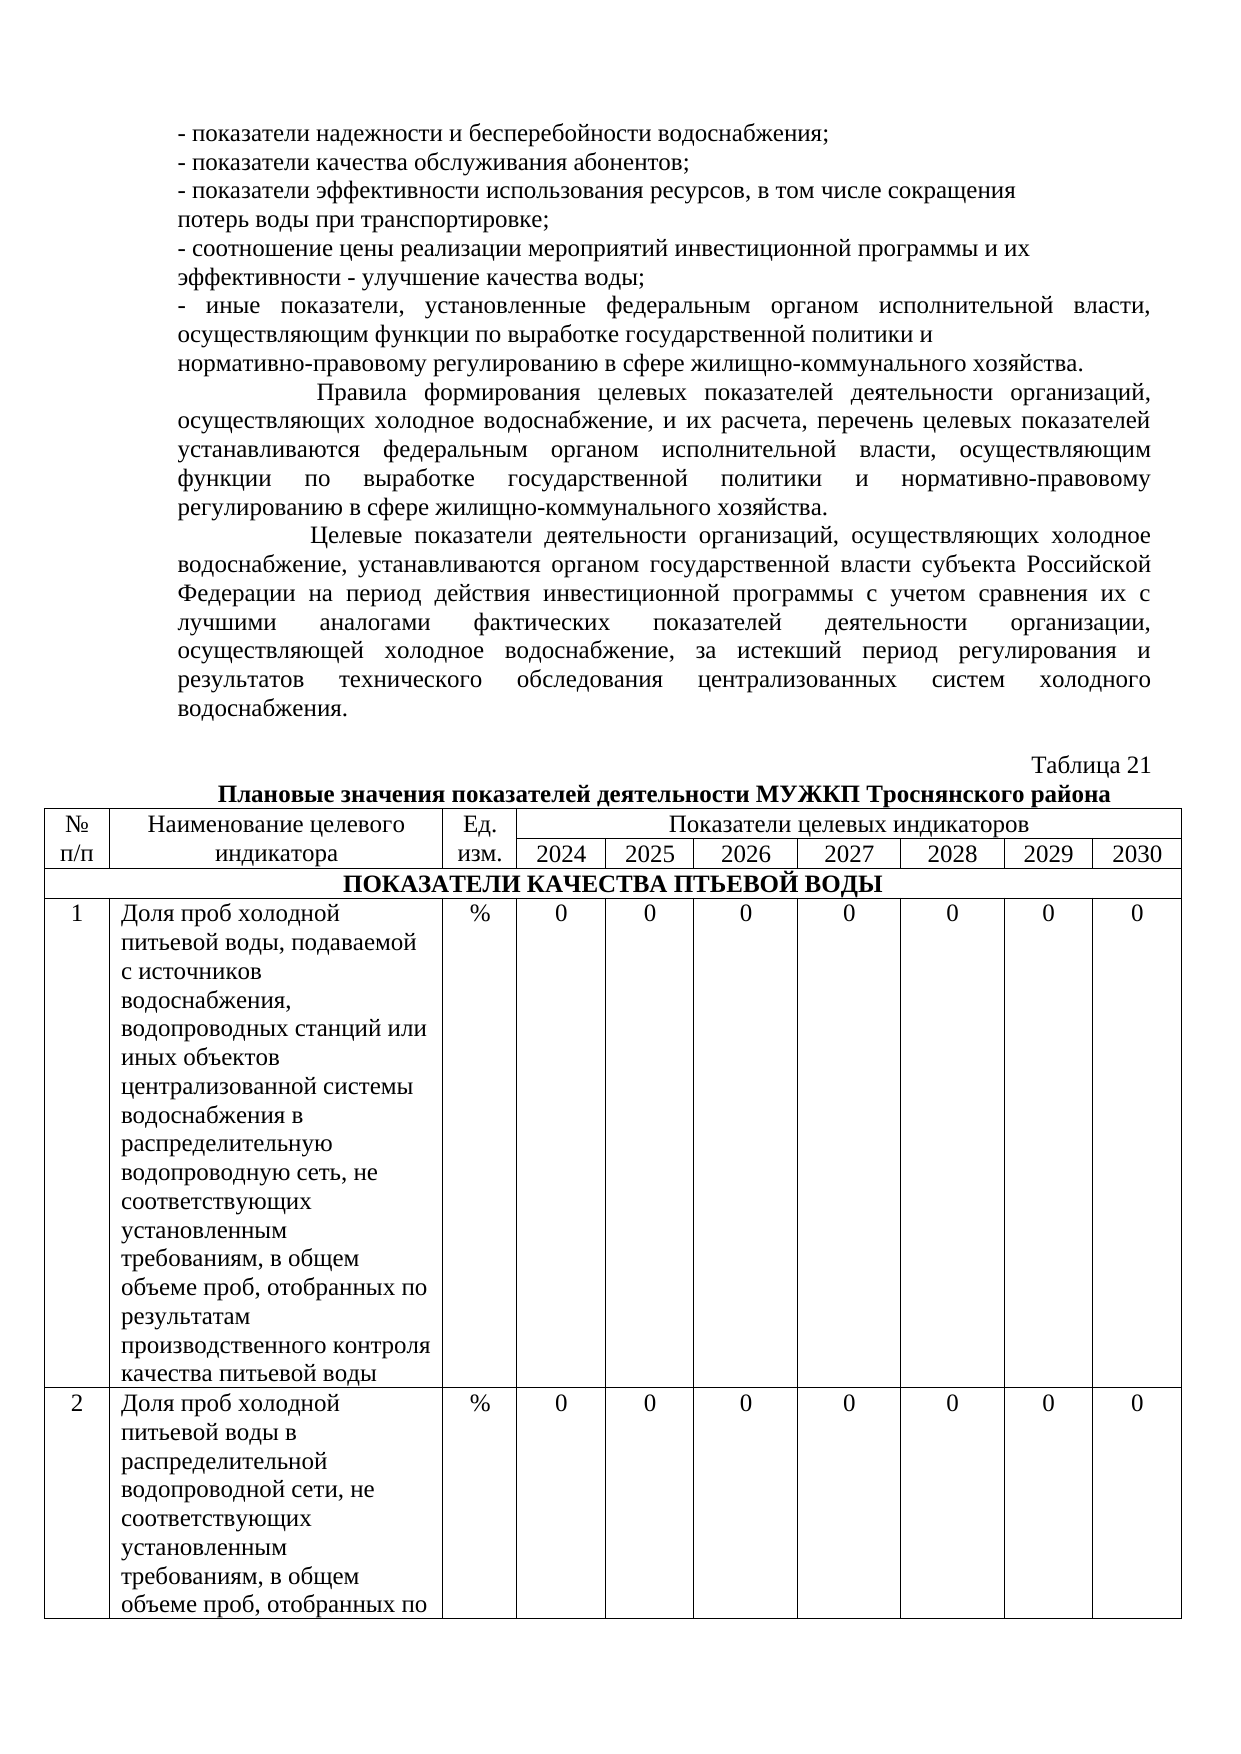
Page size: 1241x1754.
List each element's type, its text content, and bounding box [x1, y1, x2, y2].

table_cell 2030 [1093, 839, 1181, 868]
text - соотношение цены реализации мероприятий инвестиционной программы и их [177, 233, 1152, 262]
text - показатели качества обслуживания абонентов; [177, 147, 1152, 176]
table_cell 0 [901, 899, 1004, 1387]
table_cell 0 [1005, 1388, 1092, 1618]
table_cell 0 [517, 899, 605, 1387]
table_cell 0 [1093, 899, 1181, 1387]
table_cell 0 [798, 899, 900, 1387]
text эффективности - улучшение качества воды; [177, 262, 1152, 291]
table_cell 2029 [1005, 839, 1092, 868]
table_cell 0 [606, 1388, 693, 1618]
table_cell 0 [606, 899, 693, 1387]
table_cell 2025 [606, 839, 693, 868]
table_cell 2 [45, 1388, 109, 1618]
text потерь воды при транспортировке; [177, 204, 1152, 233]
table_cell 2027 [798, 839, 900, 868]
table_cell Доля проб холодной питьевой воды, подаваемой с источников водоснабжения, водопроводных станций или иных объектов централизованной системы водоснабжения в распределительную водопроводную сеть, не соответствующих установленным требованиям, в общем объеме проб, отобранных по результатам производственного контроля качества питьевой воды [110, 899, 442, 1387]
table_cell 0 [798, 1388, 900, 1618]
text Таблица 21 [177, 751, 1152, 779]
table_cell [110, 1388, 442, 1618]
table_cell 2028 [901, 839, 1004, 868]
table_cell 0 [694, 1388, 797, 1618]
table_cell ПОКАЗАТЕЛИ КАЧЕСТВА ПТЬЕВОЙ ВОДЫ [45, 869, 1181, 897]
text - иные показатели, установленные федеральным органом исполнительной власти, осуществляющим функции по выработке государственной политики и [177, 291, 1152, 348]
text - показатели надежности и бесперебойности водоснабжения; [177, 118, 1152, 147]
table_cell 2024 [517, 839, 605, 868]
table_cell 0 [901, 1388, 1004, 1618]
table_cell 0 [1093, 1388, 1181, 1618]
table_cell 0 [1005, 899, 1092, 1387]
text нормативно-правовому регулированию в сфере жилищно-коммунального хозяйства. [177, 348, 1152, 377]
table_header Ед. изм. [443, 809, 516, 868]
table_cell % [443, 899, 516, 1387]
text Целевые показатели деятельности организаций, осуществляющих холодное водоснабжение, устанавливаются органом государственной власти субъекта Российской Федерации на период действия инвестиционной программы с учетом сравнения их с лучшими аналогами фактических показателей деятельности организации, осуществляющей холодное водоснабжение, за истекший период регулирования и результатов технического обследования централизованных систем холодного водоснабжения. [177, 521, 1152, 722]
table_cell 0 [694, 899, 797, 1387]
table_cell 1 [45, 899, 109, 1387]
text - показатели эффективности использования ресурсов, в том числе сокращения [177, 176, 1152, 204]
text Правила формирования целевых показателей деятельности организаций, осуществляющих холодное водоснабжение, и их расчета, перечень целевых показателей устанавливаются федеральным органом исполнительной власти, осуществляющим функции по выработке государственной политики и нормативно-правовому регулированию в сфере жилищно-коммунального хозяйства. [177, 377, 1152, 521]
table_cell 0 [517, 1388, 605, 1618]
table_header Показатели целевых индикаторов [517, 809, 1181, 838]
text Плановые значения показателей деятельности МУЖКП Троснянского района [177, 779, 1152, 808]
table_header Наименование целевого индикатора [110, 809, 442, 868]
table_cell % [443, 1388, 516, 1618]
table_cell 2026 [694, 839, 797, 868]
table_header № п/п [45, 809, 109, 868]
